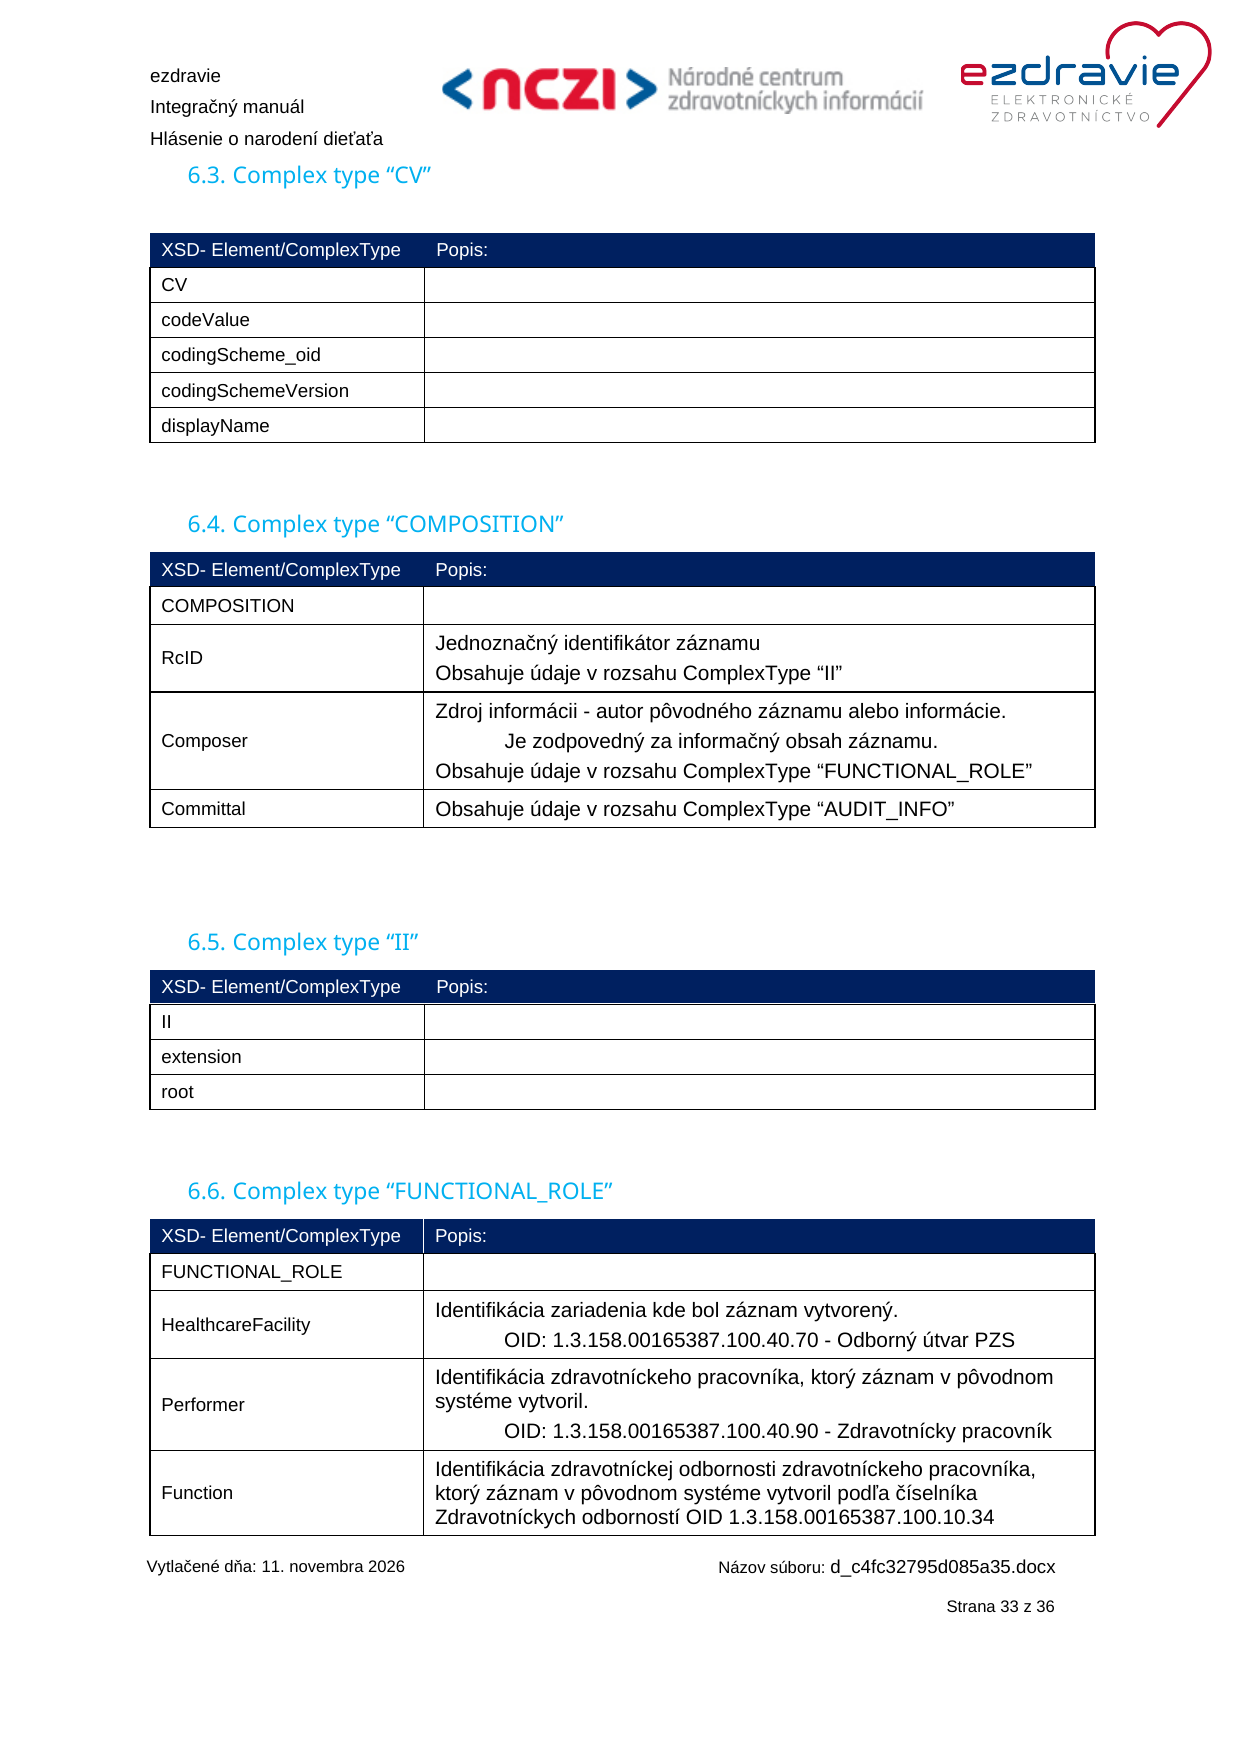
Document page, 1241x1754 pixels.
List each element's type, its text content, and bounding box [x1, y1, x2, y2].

picture [961, 21, 1212, 128]
table_cell displayName [151, 408, 424, 442]
table_header Popis: [425, 233, 1095, 267]
table_cell [425, 408, 1094, 442]
picture [442, 67, 924, 114]
table_cell HealthcareFacility [151, 1291, 423, 1358]
table_header XSD- Element/ComplexType [150, 552, 424, 586]
table_cell codeValue [151, 303, 424, 337]
subtitle Complex type “COMPOSITION” [187, 508, 1090, 539]
table_cell Performer [151, 1359, 423, 1449]
table_cell Composer [151, 693, 423, 789]
table_cell FUNCTIONAL_ROLE [151, 1254, 423, 1290]
table_header Popis: [424, 1219, 1095, 1253]
table_cell Function [151, 1451, 423, 1535]
table_cell [425, 303, 1094, 337]
table_cell CV [151, 268, 424, 302]
table_cell [425, 1075, 1094, 1109]
table_cell Jednoznačný identifikátor záznamu Obsahuje údaje v rozsahu ComplexType “II” [424, 625, 1094, 691]
table_cell Identifikácia zdravotníckeho pracovníka, ktorý záznam v pôvodnom systéme vytvoril. OID: 1.3.158.00165387.100.40.90 - Zdravotnícky pracovník [424, 1359, 1094, 1449]
table_cell [424, 587, 1094, 624]
table_cell Committal [151, 790, 423, 827]
table_header Popis: [425, 970, 1095, 1003]
table_cell II [151, 1005, 424, 1039]
table_cell RcID [151, 625, 423, 691]
table_cell root [151, 1075, 424, 1109]
table_cell codingSchemeVersion [151, 373, 424, 407]
table_cell Identifikácia zariadenia kde bol záznam vytvorený. OID: 1.3.158.00165387.100.40.70 - Odborný útvar PZS [424, 1291, 1094, 1358]
table_cell Obsahuje údaje v rozsahu ComplexType “AUDIT_INFO” [424, 790, 1094, 827]
table_cell [425, 1040, 1094, 1074]
table_cell codingScheme_oid [151, 338, 424, 372]
table_cell COMPOSITION [151, 587, 423, 624]
table_header XSD- Element/ComplexType [150, 233, 425, 267]
table_cell [424, 1254, 1094, 1290]
table_cell [425, 338, 1094, 372]
subtitle Complex type “II” [187, 926, 1090, 957]
subtitle Complex type “CV” [187, 159, 1090, 190]
table_cell Identifikácia zdravotníckej odbornosti zdravotníckeho pracovníka, ktorý záznam v pôvodnom systéme vytvoril podľa číselníka Zdravotníckych odborností OID 1.3.158.00165387.100.10.34 [424, 1451, 1094, 1535]
subtitle Complex type “FUNCTIONAL_ROLE” [187, 1175, 1090, 1206]
table_header XSD- Element/ComplexType [150, 1219, 423, 1253]
table_cell extension [151, 1040, 424, 1074]
table_cell [425, 268, 1094, 302]
table_cell Zdroj informácii - autor pôvodného záznamu alebo informácie. Je zodpovedný za informačný obsah záznamu. Obsahuje údaje v rozsahu ComplexType “FUNCTIONAL_ROLE” [424, 693, 1094, 789]
table_cell [425, 373, 1094, 407]
table_header Popis: [424, 552, 1095, 586]
table_cell [425, 1005, 1094, 1039]
table_header XSD- Element/ComplexType [150, 970, 425, 1003]
